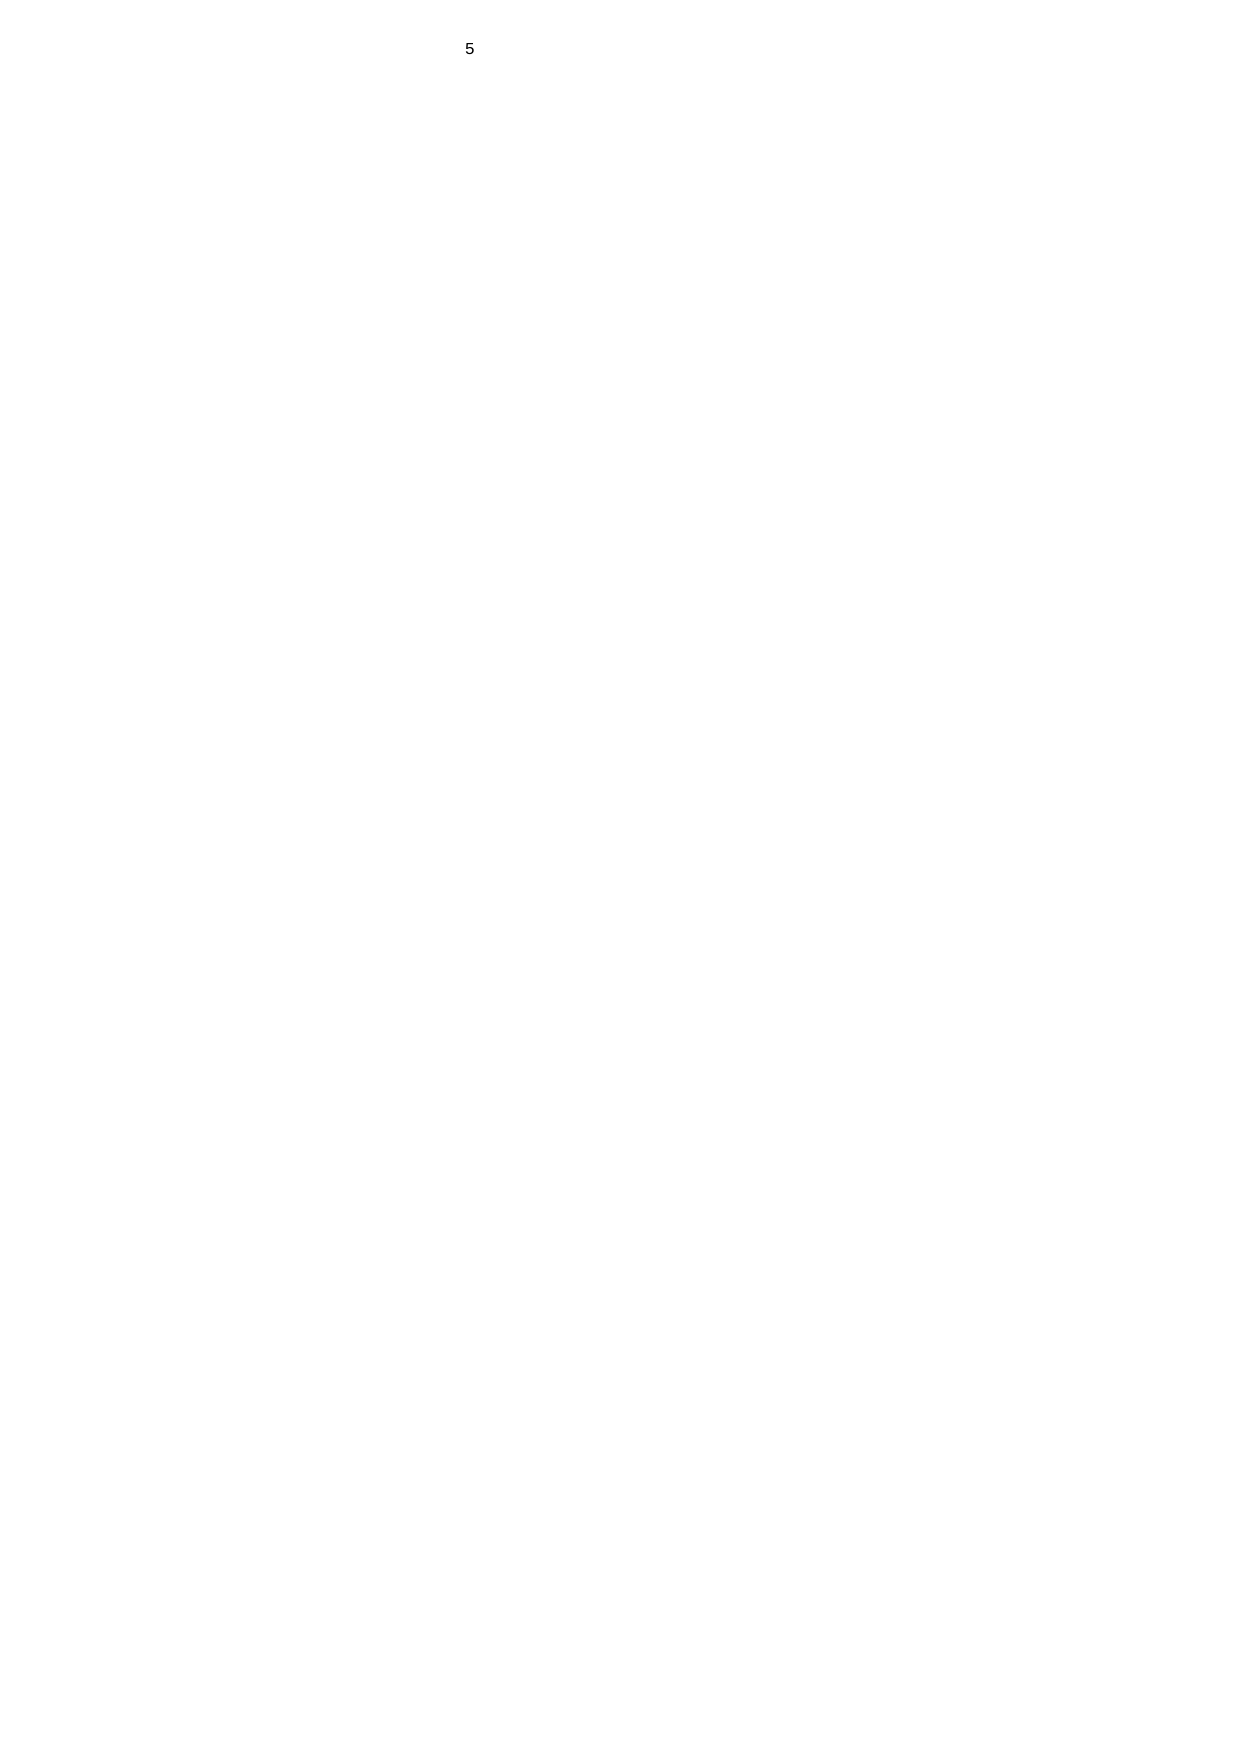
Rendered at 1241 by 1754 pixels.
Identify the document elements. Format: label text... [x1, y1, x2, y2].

text 5 [464, 41, 1167, 59]
